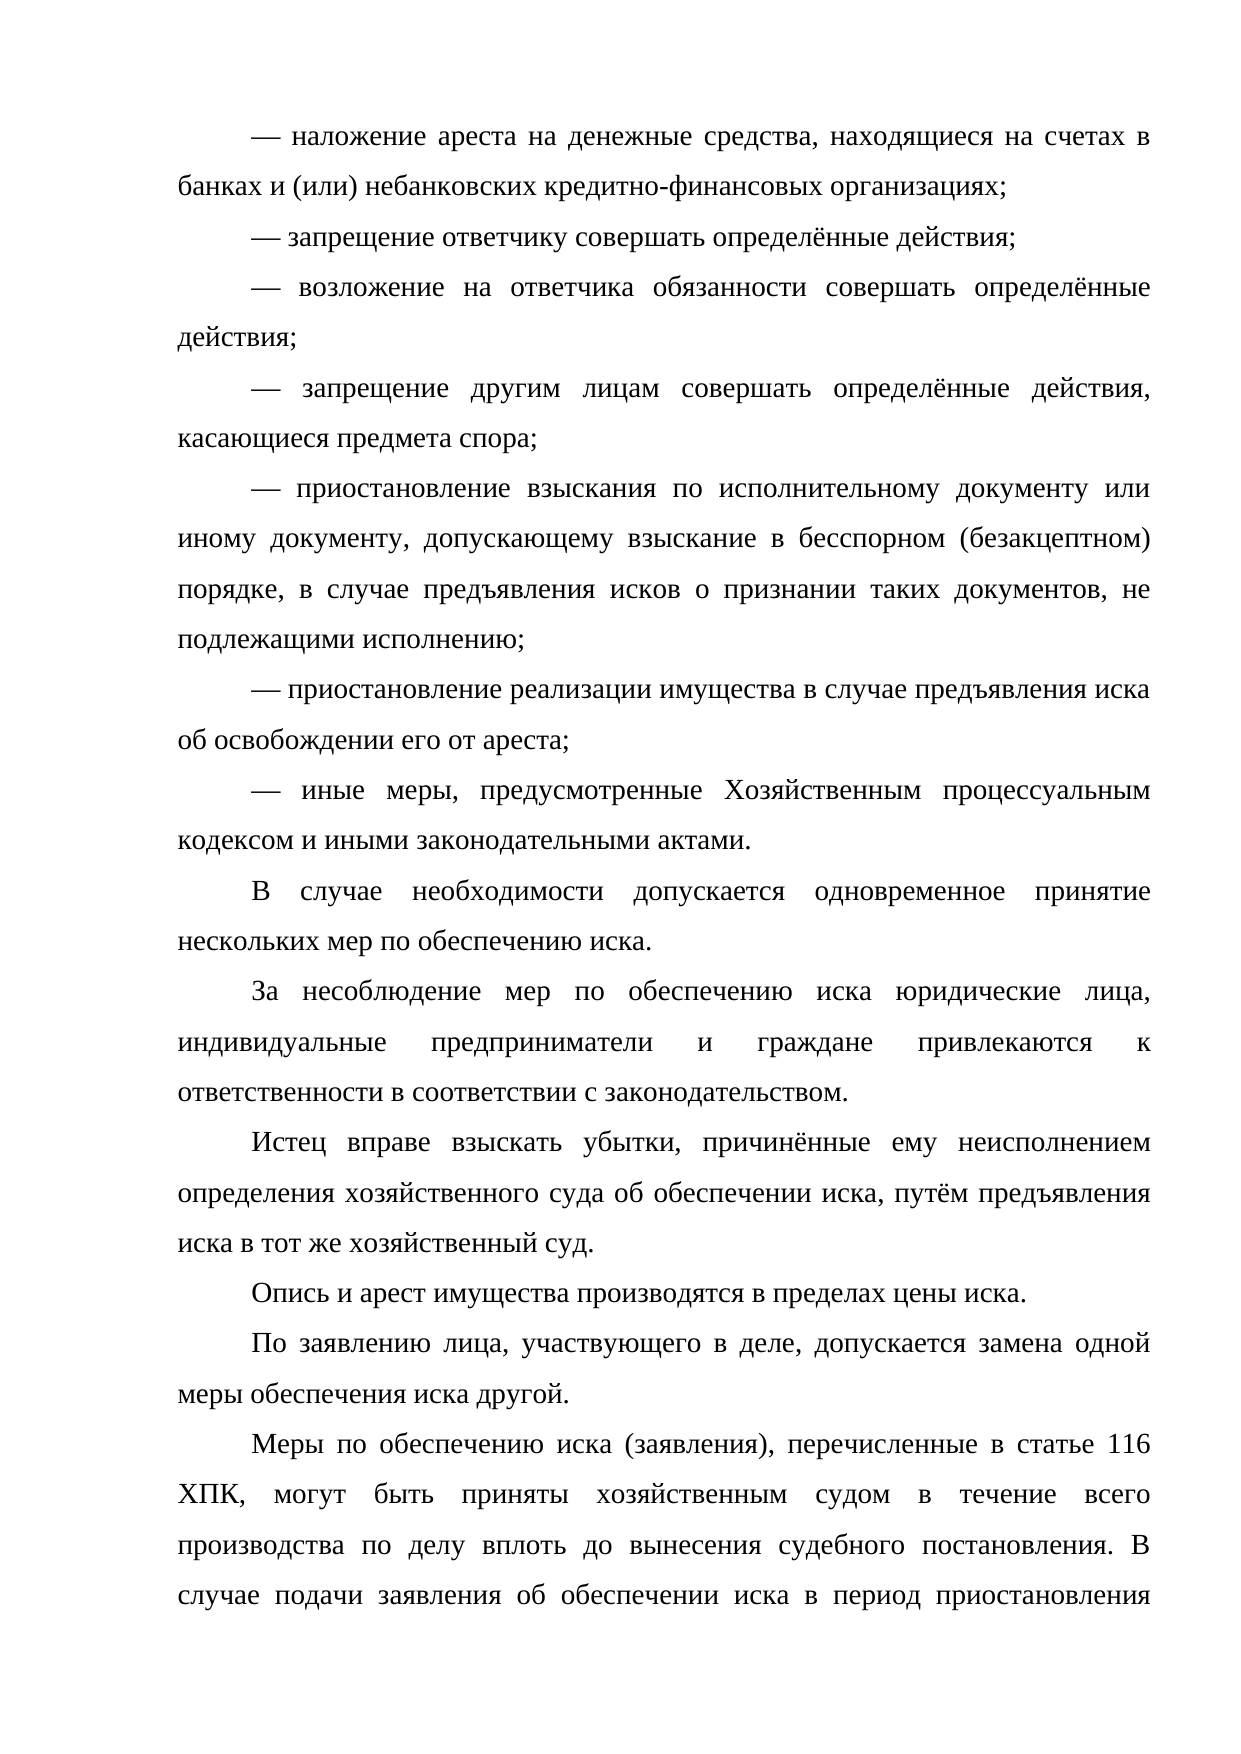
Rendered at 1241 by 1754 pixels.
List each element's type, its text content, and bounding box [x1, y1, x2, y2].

text В случае необходимости допускается одновременное принятие нескольких мер по обеспечению иска. [177, 873, 1152, 957]
text — приостановление реализации имущества в случае предъявления иска об освобождении его от ареста; [177, 672, 1152, 755]
text По заявлению лица, участвующего в деле, допускается замена одной меры обеспечения иска другой. [177, 1326, 1152, 1409]
text — запрещение другим лицам совершать определённые действия, касающиеся предмета спора; [177, 370, 1152, 453]
text За несоблюдение мер по обеспечению иска юридические лица, индивидуальные предприниматели и граждане привлекаются к ответственности в соответствии с законодательством. [177, 973, 1152, 1108]
text — возложение на ответчика обязанности совершать определённые действия; [177, 269, 1152, 353]
text Истец вправе взыскать убытки, причинённые ему неисполнением определения хозяйственного суда об обеспечении иска, путём предъявления иска в тот же хозяйственный суд. [177, 1124, 1152, 1258]
text — запрещение ответчику совершать определённые действия; [177, 219, 1152, 252]
text — приостановление взыскания по исполнительному документу или иному документу, допускающему взыскание в бесспорном (безакцептном) порядке, в случае предъявления исков о признании таких документов, не подлежащими исполнению; [177, 470, 1152, 655]
text Опись и арест имущества производятся в пределах цены иска. [177, 1275, 1152, 1309]
text — наложение ареста на денежные средства, находящиеся на счетах в банках и (или) небанковских кредитно-финансовых организациях; [177, 118, 1152, 202]
text — иные меры, предусмотренные Хозяйственным процессуальным кодексом и иными законодательными актами. [177, 772, 1152, 856]
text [177, 1426, 1152, 1611]
